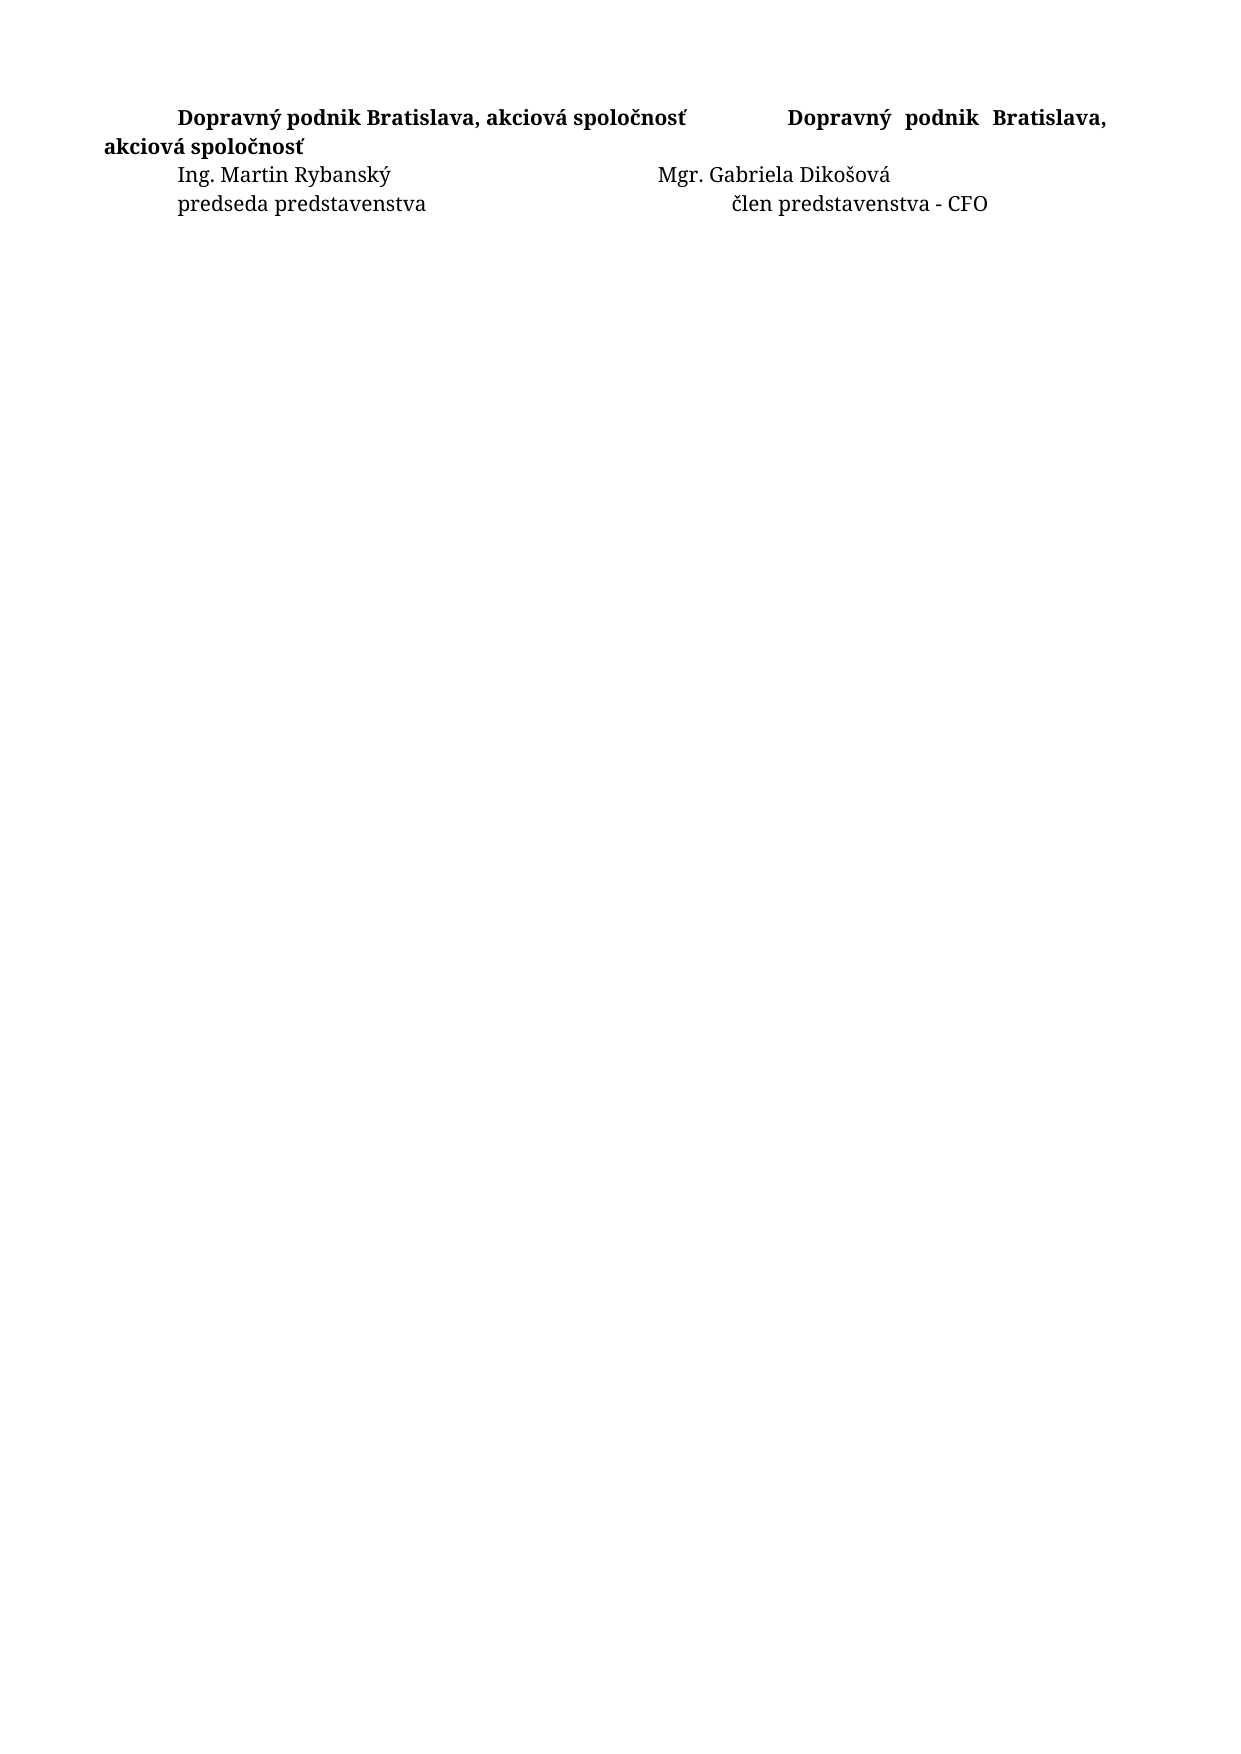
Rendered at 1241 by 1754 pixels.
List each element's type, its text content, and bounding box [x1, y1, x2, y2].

text Ing. Martin Rybanský Mgr. Gabriela Dikošová [103, 160, 1107, 189]
text Dopravný podnik Bratislava, akciová spoločnosť Dopravný podnik Bratislava, akciová spoločnosť [103, 103, 1107, 160]
text predseda predstavenstva člen predstavenstva - CFO [103, 189, 1107, 217]
